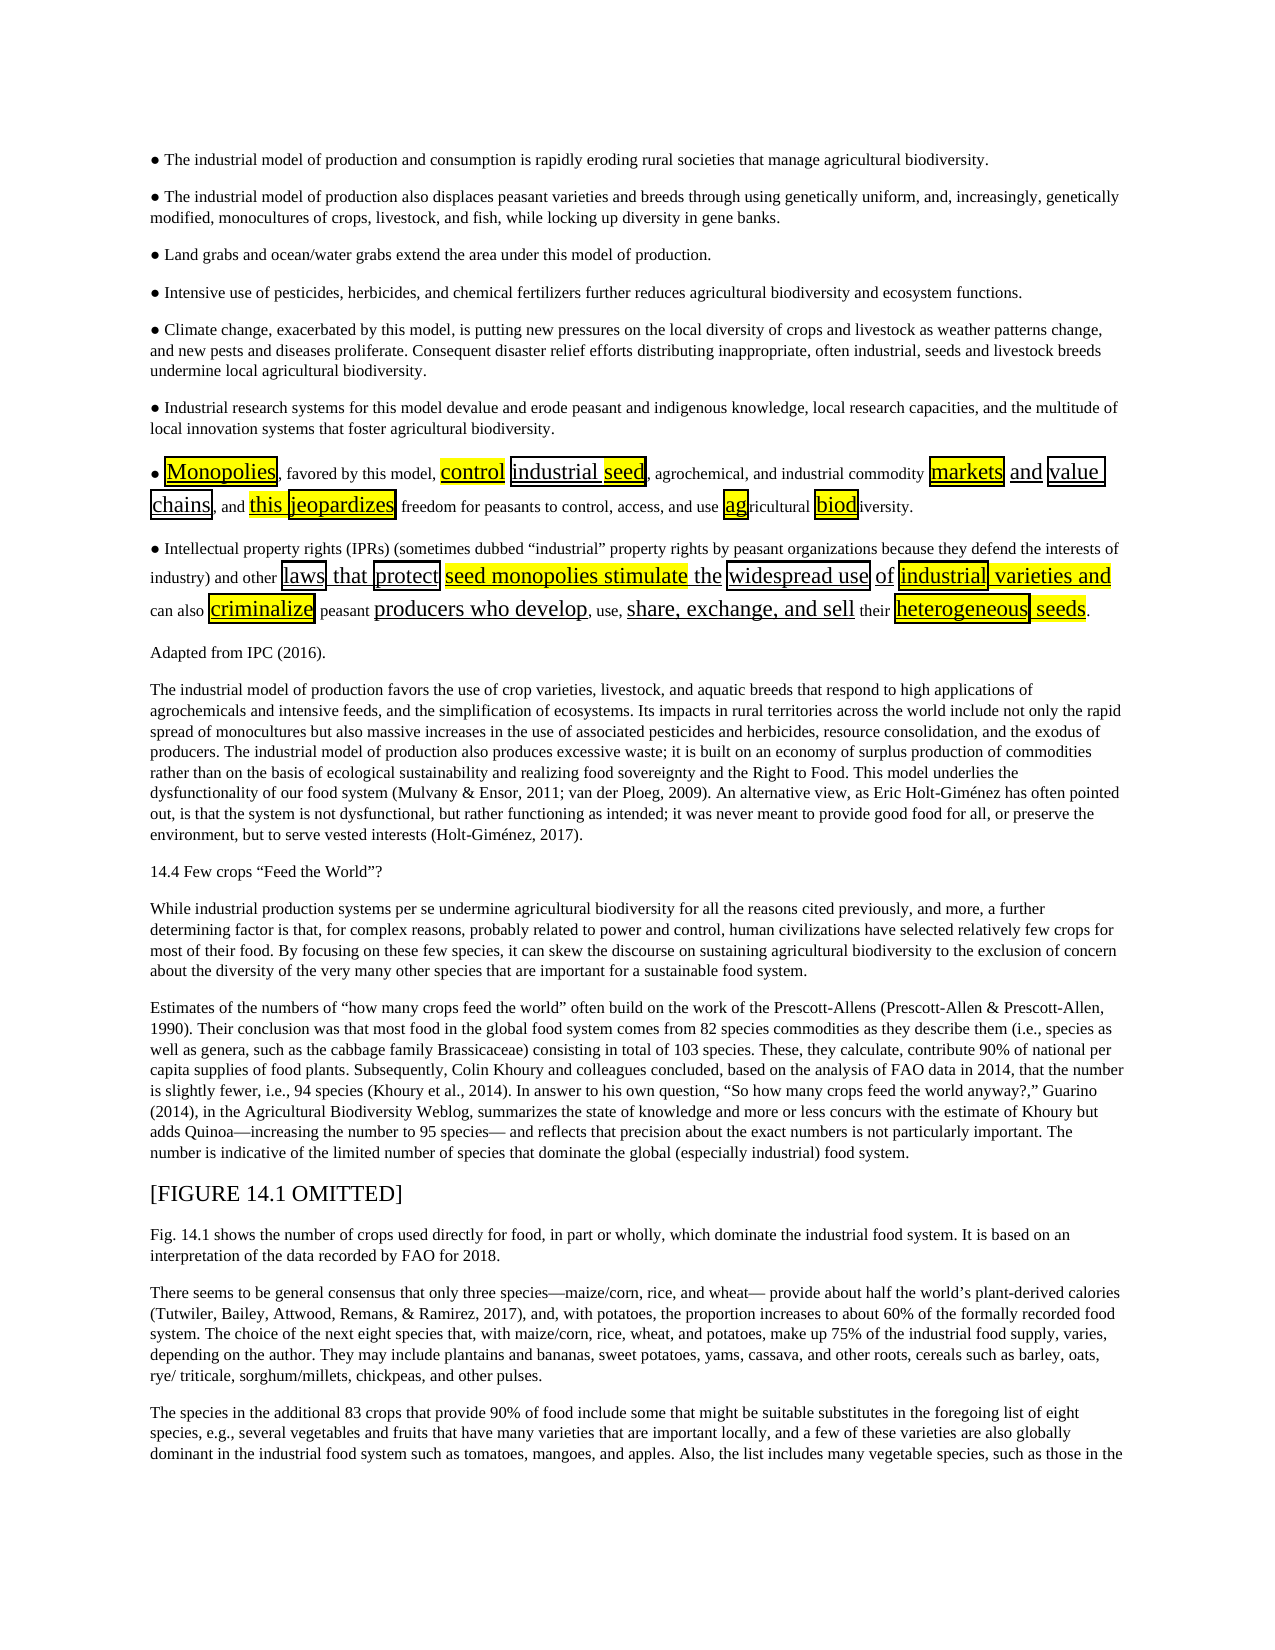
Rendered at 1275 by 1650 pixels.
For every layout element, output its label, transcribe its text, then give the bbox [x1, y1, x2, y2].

text ● Climate change, exacerbated by this model, is putting new pressures on the local diversity of crops and livestock as weather patterns change, and new pests and diseases proliferate. Consequent disaster relief efforts distributing inappropriate, often industrial, seeds and livestock breeds undermine local agricultural biodiversity. [150, 320, 1125, 380]
text ● Intensive use of pesticides, herbicides, and chemical fertilizers further reduces agricultural biodiversity and ecosystem functions. [150, 282, 1125, 302]
text Adapted from IPC (2016). [150, 643, 1125, 662]
text ● The industrial model of production and consumption is rapidly eroding rural societies that manage agricultural biodiversity. [150, 150, 1125, 169]
text While industrial production systems per se undermine agricultural biodiversity for all the reasons cited previously, and more, a further determining factor is that, for complex reasons, probably related to power and control, human civilizations have selected relatively few crops for most of their food. By focusing on these few species, it can skew the discourse on sustaining agricultural biodiversity to the exclusion of concern about the diversity of the very many other species that are important for a sustainable food system. [150, 899, 1125, 980]
text Estimates of the numbers of “how many crops feed the world” often build on the work of the Prescott-Allens (Prescott‐Allen & Prescott‐Allen, 1990). Their conclusion was that most food in the global food system comes from 82 species commodities as they describe them (i.e., species as well as genera, such as the cabbage family Brassicaceae) consisting in total of 103 species. These, they calculate, contribute 90% of national per capita supplies of food plants. Subsequently, Colin Khoury and colleagues concluded, based on the analysis of FAO data in 2014, that the number is slightly fewer, i.e., 94 species (Khoury et al., 2014). In answer to his own question, “So how many crops feed the world anyway?,” Guarino (2014), in the Agricultural Biodiversity Weblog, summarizes the state of knowledge and more or less concurs with the estimate of Khoury but adds Quinoa—increasing the number to 95 species— and reflects that precision about the exact numbers is not particularly important. The number is indicative of the limited number of species that dominate the global (especially industrial) food system. [150, 998, 1125, 1162]
text 14.4 Few crops “Feed the World”? [150, 862, 1125, 881]
text [FIGURE 14.1 OMITTED] [150, 1180, 1125, 1206]
text ● Monopolies, favored by this model, control industrial seed, agrochemical, and industrial commodity markets and value chains, and this jeopardizes freedom for peasants to control, access, and use agricultural biodiversity. [150, 456, 1125, 520]
text ● Intellectual property rights (IPRs) (sometimes dubbed “industrial” property rights by peasant organizations because they defend the interests of industry) and other laws that protect seed monopolies stimulate the widespread use of industrial varieties and can also criminalize peasant producers who develop, use, share, exchange, and sell their heterogeneous seeds. [150, 539, 1125, 624]
text ● Land grabs and ocean/water grabs extend the area under this model of production. [150, 245, 1125, 264]
text The industrial model of production favors the use of crop varieties, livestock, and aquatic breeds that respond to high applications of agrochemicals and intensive feeds, and the simplification of ecosystems. Its impacts in rural territories across the world include not only the rapid spread of monocultures but also massive increases in the use of associated pesticides and herbicides, resource consolidation, and the exodus of producers. The industrial model of production also produces excessive waste; it is built on an economy of surplus production of commodities rather than on the basis of ecological sustainability and realizing food sovereignty and the Right to Food. This model underlies the dysfunctionality of our food system (Mulvany & Ensor, 2011; van der Ploeg, 2009). An alternative view, as Eric Holt-Giménez has often pointed out, is that the system is not dysfunctional, but rather functioning as intended; it was never meant to provide good food for all, or preserve the environment, but to serve vested interests (Holt-Giménez, 2017). [150, 680, 1125, 844]
text ● Industrial research systems for this model devalue and erode peasant and indigenous knowledge, local research capacities, and the multitude of local innovation systems that foster agricultural biodiversity. [150, 398, 1125, 438]
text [150, 1403, 1125, 1463]
text Fig. 14.1 shows the number of crops used directly for food, in part or wholly, which dominate the industrial food system. It is based on an interpretation of the data recorded by FAO for 2018. [150, 1225, 1125, 1265]
text ● The industrial model of production also displaces peasant varieties and breeds through using genetically uniform, and, increasingly, genetically modified, monocultures of crops, livestock, and fish, while locking up diversity in gene banks. [150, 187, 1125, 227]
text There seems to be general consensus that only three species—maize/corn, rice, and wheat— provide about half the world’s plant-derived calories (Tutwiler, Bailey, Attwood, Remans, & Ramirez, 2017), and, with potatoes, the proportion increases to about 60% of the formally recorded food system. The choice of the next eight species that, with maize/corn, rice, wheat, and potatoes, make up 75% of the industrial food supply, varies, depending on the author. They may include plantains and bananas, sweet potatoes, yams, cassava, and other roots, cereals such as barley, oats, rye/ triticale, sorghum/millets, chickpeas, and other pulses. [150, 1283, 1125, 1384]
